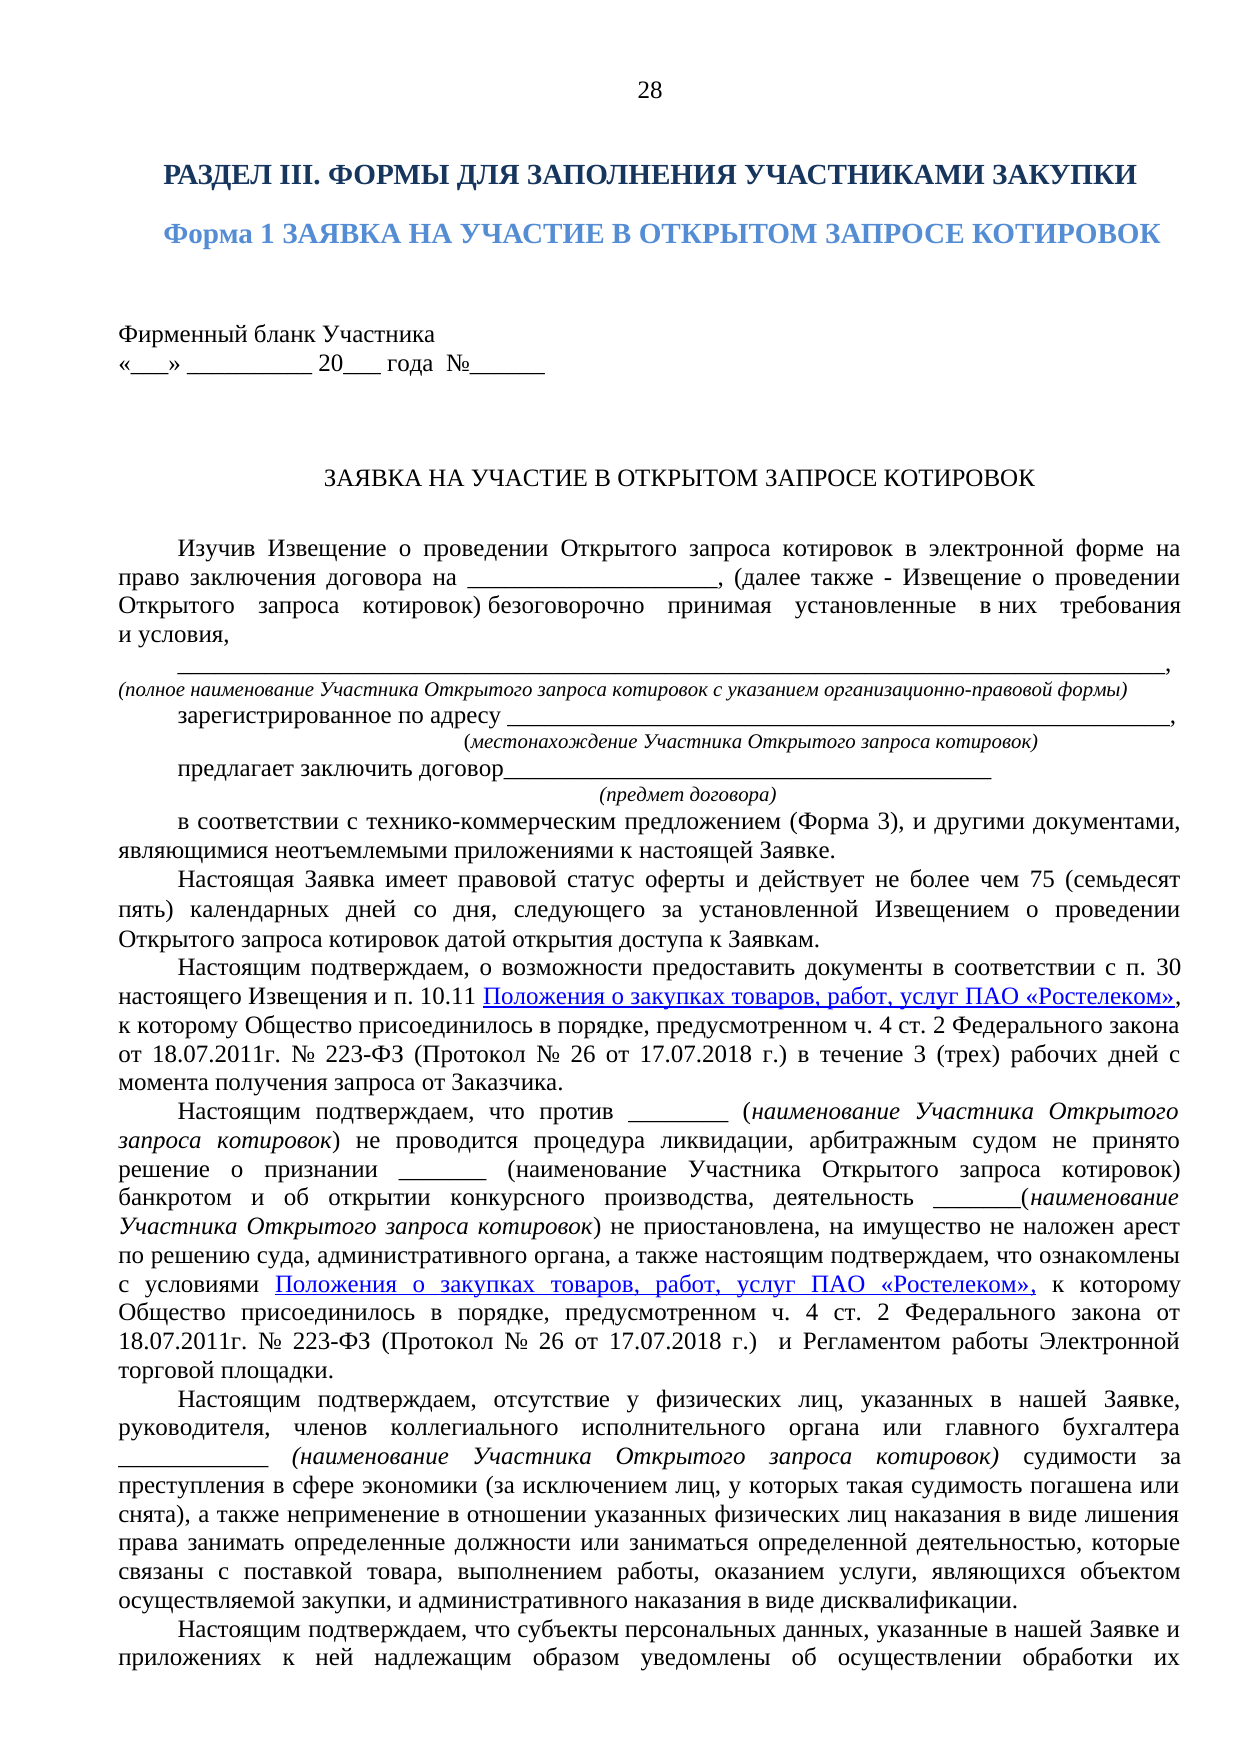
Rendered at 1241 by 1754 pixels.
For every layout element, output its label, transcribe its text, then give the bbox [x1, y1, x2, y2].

text РАЗДЕЛ III. ФОРМЫ ДЛЯ ЗАПОЛНЕНИЯ УЧАСТНИКАМИ ЗАКУПКИ [163, 157, 1181, 191]
text зарегистрированное по адресу _____________________________________________________, [118, 701, 1181, 729]
text Настоящим подтверждаем, что против ________ (наименование Участника Открытого запроса котировок) не проводится процедура ликвидации, арбитражным судом не принято решение о признании _______ (наименование Участника Открытого запроса котировок) банкротом и об открытии конкурсного производства, деятельность _______(наименование Участника Открытого запроса котировок) не приостановлена, на имущество не наложен арест по решению суда, административного органа, а также настоящим подтверждаем, что ознакомлены с условиями Положения о закупках товаров, работ, услуг ПАО «Ростелеком», к которому Общество присоединилось в порядке, предусмотренном ч. 4 ст. 2 Федерального закона от 18.07.2011г. № 223-ФЗ (Протокол № 26 от 17.07.2018 г.) и Регламентом работы Электронной торговой площадки. [118, 1096, 1181, 1384]
text Форма 1 ЗАЯВКА НА УЧАСТИЕ В ОТКРЫТОМ ЗАПРОСЕ КОТИРОВОК [163, 216, 1181, 249]
text Настоящая Заявка имеет правовой статус оферты и действует не более чем 75 (семьдесят пять) календарных дней со дня, следующего за установленной Извещением о проведении Открытого запроса котировок датой открытия доступа к Заявкам. [118, 864, 1181, 952]
text предлагает заключить договор_______________________________________ [118, 753, 1181, 782]
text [118, 1614, 1181, 1671]
text Настоящим подтверждаем, отсутствие у физических лиц, указанных в нашей Заявке, руководителя, членов коллегиального исполнительного органа или главного бухгалтера ____________ (наименование Участника Открытого запроса котировок) судимости за преступления в сфере экономики (за исключением лиц, у которых такая судимость погашена или снята), а также неприменение в отношении указанных физических лиц наказания в виде лишения права занимать определенные должности или заниматься определенной деятельностью, которые связаны с поставкой товара, выполнением работы, оказанием услуги, являющихся объектом осуществляемой закупки, и административного наказания в виде дисквалификации. [118, 1384, 1181, 1614]
text Настоящим подтверждаем, о возможности предоставить документы в соответствии с п. 30 настоящего Извещения и п. 10.11 Положения о закупках товаров, работ, услуг ПАО «Ростелеком», к которому Общество присоединилось в порядке, предусмотренном ч. 4 ст. 2 Федерального закона от 18.07.2011г. № 223-ФЗ (Протокол № 26 от 17.07.2018 г.) в течение 3 (трех) рабочих дней с момента получения запроса от Заказчика. [118, 952, 1181, 1096]
text (местонахождение Участника Открытого запроса котировок) [118, 729, 1181, 753]
text в соответствии с технико-коммерческим предложением (Форма 3), и другими документами, являющимися неотъемлемыми приложениями к настоящей Заявке. [118, 806, 1181, 864]
text Изучив Извещение о проведении Открытого запроса котировок в электронной форме на право заключения договора на ____________________, (далее также - Извещение о проведении Открытого запроса котировок) безоговорочно принимая установленные в них требования и условия, [118, 533, 1181, 648]
text «___» __________ 20___ года №______ [118, 348, 1181, 377]
text _______________________________________________________________________________, (полное наименование Участника Открытого запроса котировок с указанием организационно-правовой формы) [118, 648, 1181, 701]
text Фирменный бланк Участника [118, 319, 1181, 348]
text ЗАЯВКА НА УЧАСТИЕ В ОТКРЫТОМ ЗАПРОСЕ КОТИРОВОК [118, 463, 1181, 492]
text (предмет договора) [118, 782, 1181, 806]
